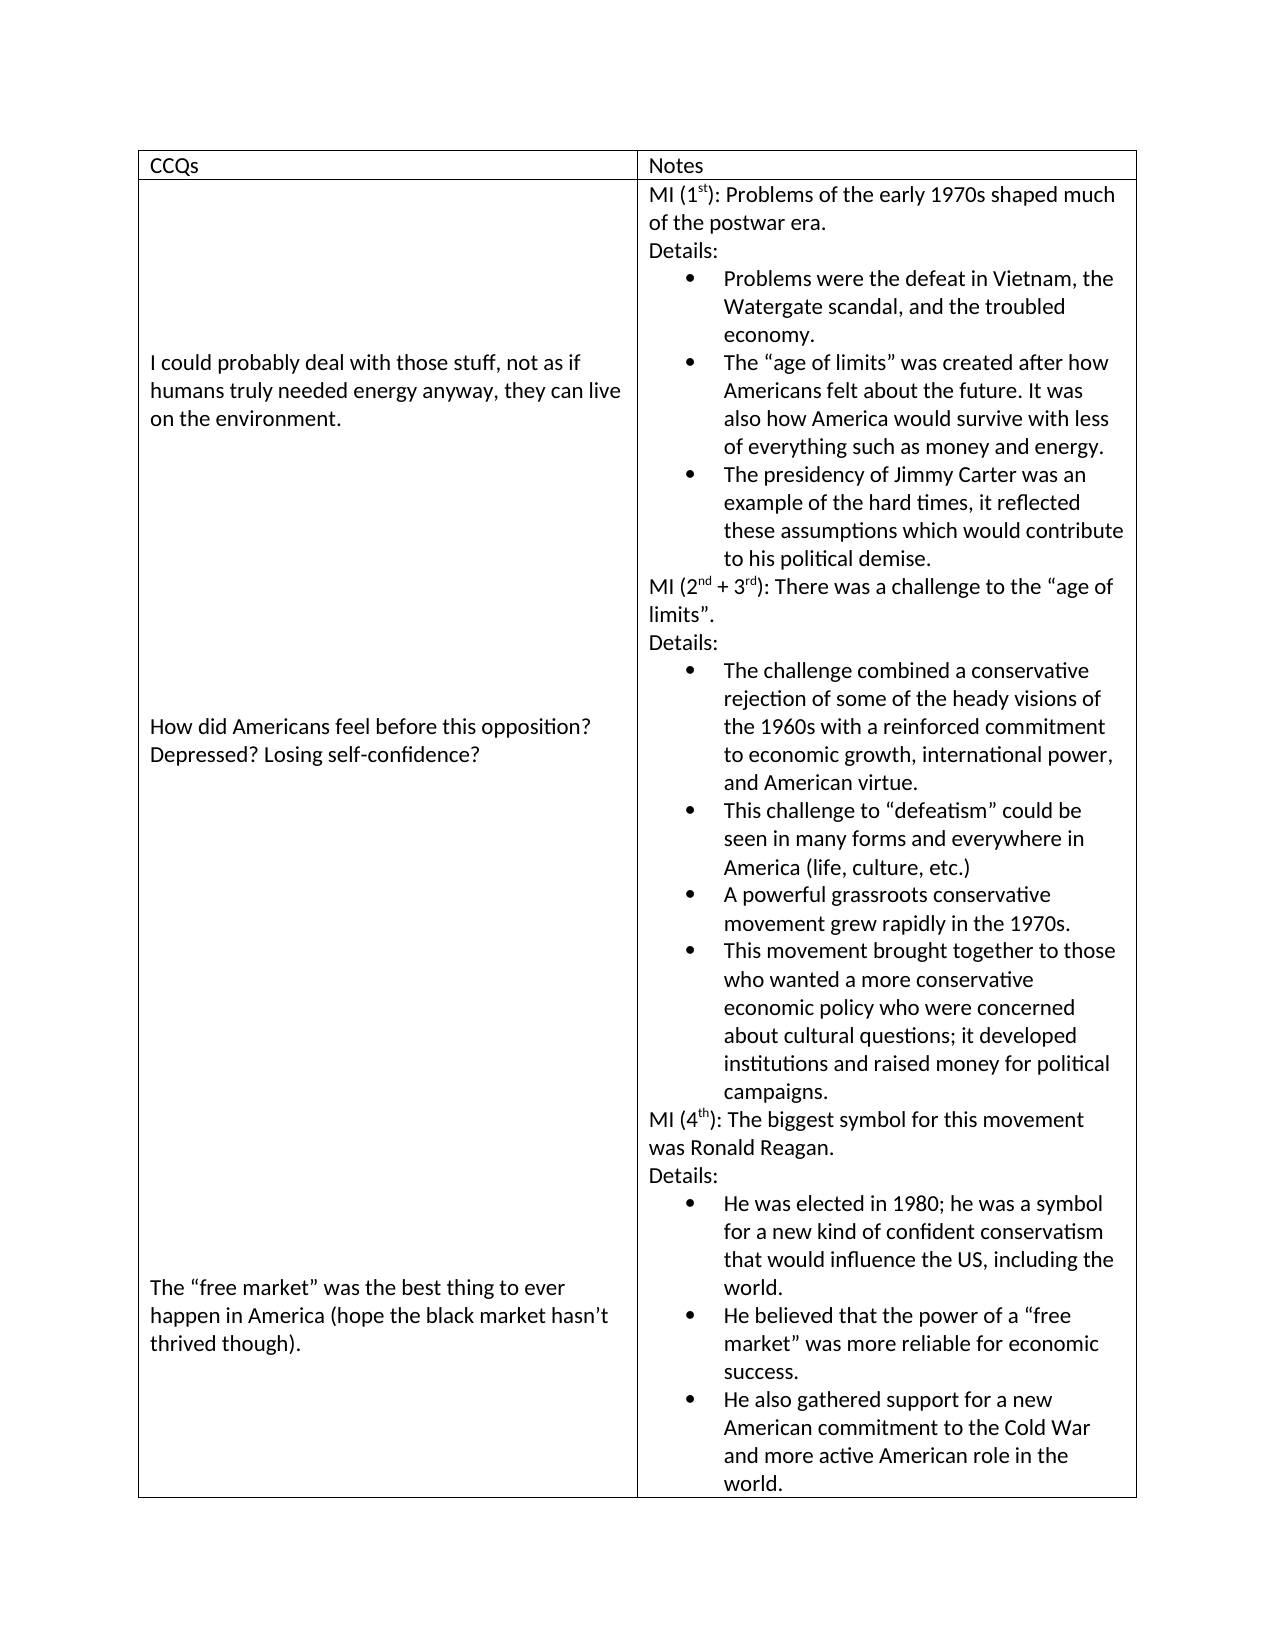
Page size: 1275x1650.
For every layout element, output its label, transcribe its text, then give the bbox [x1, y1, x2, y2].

table_header Notes [638, 151, 1136, 179]
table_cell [139, 180, 637, 1497]
table_header CCQs [139, 151, 637, 179]
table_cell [638, 180, 1136, 1497]
